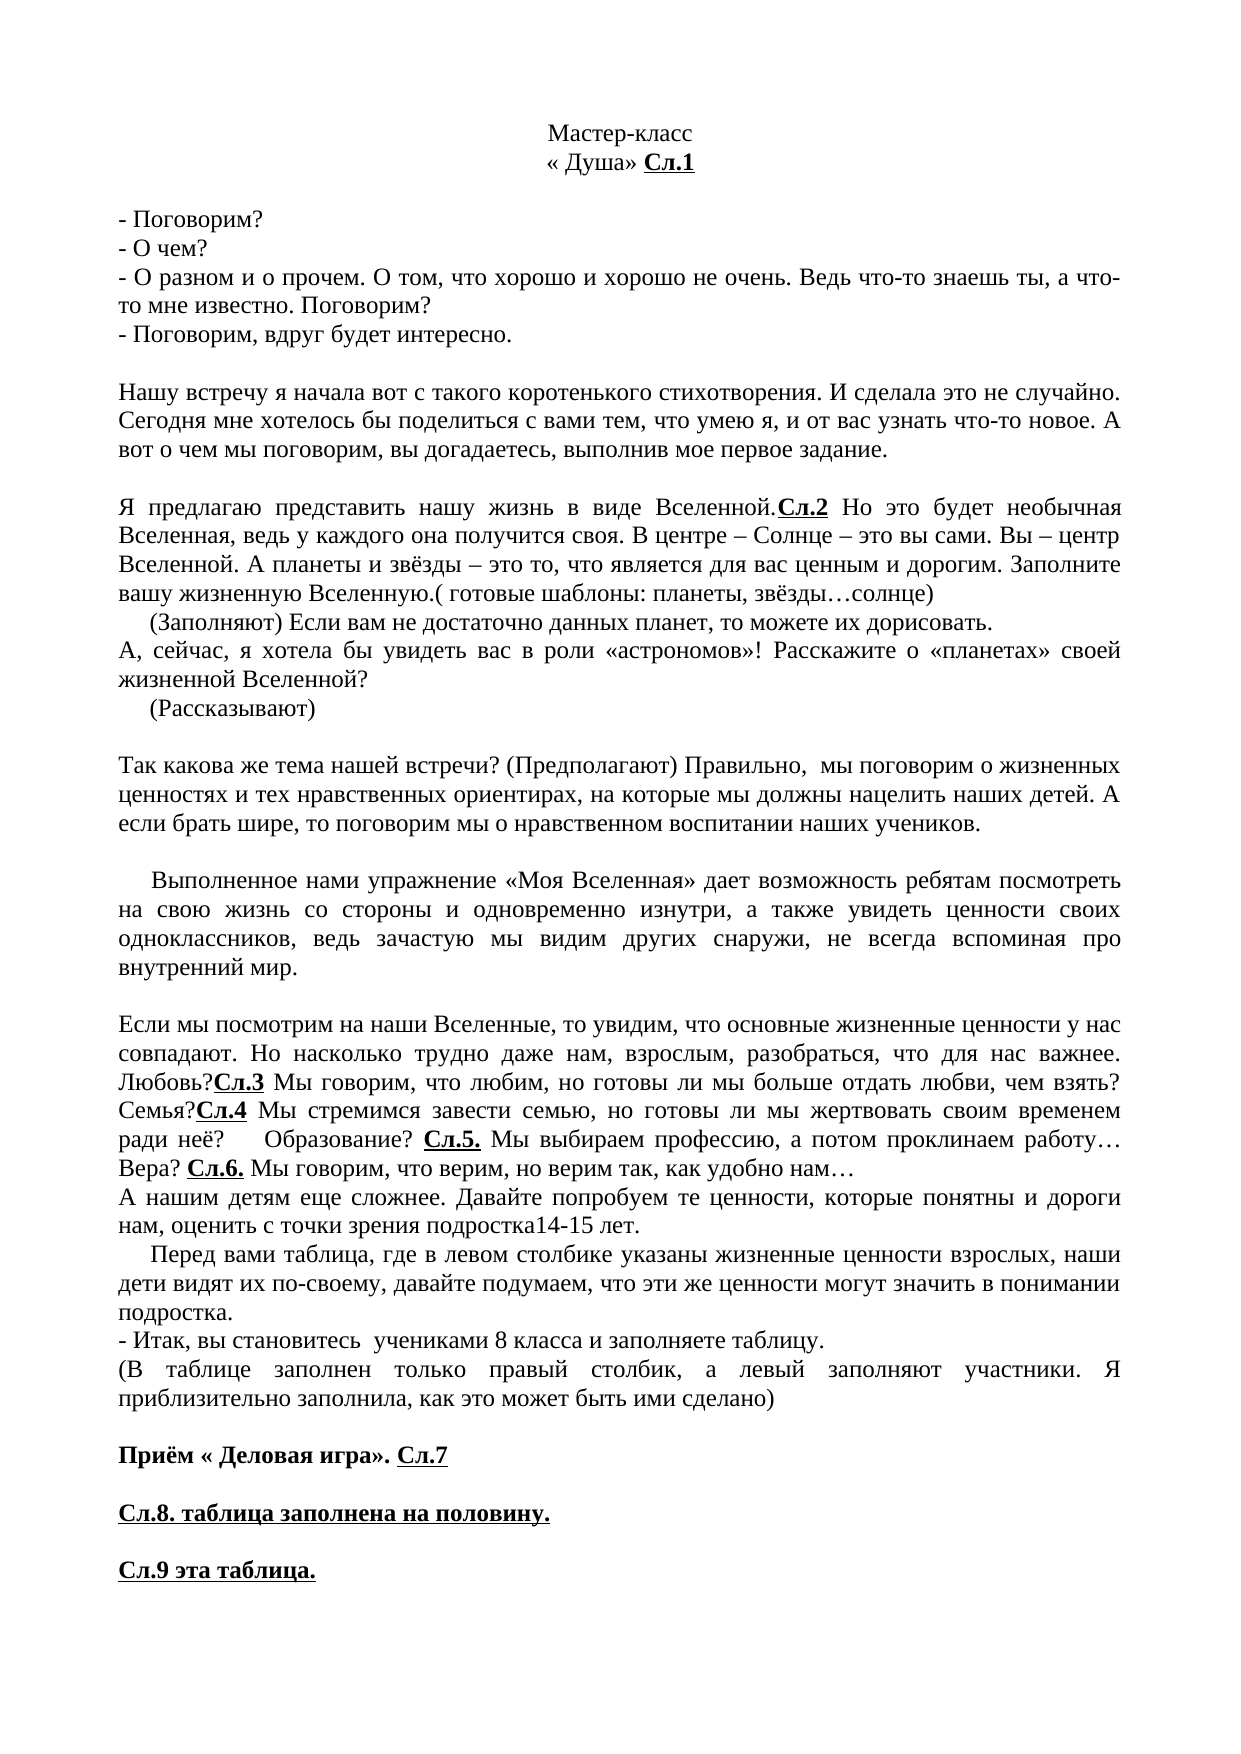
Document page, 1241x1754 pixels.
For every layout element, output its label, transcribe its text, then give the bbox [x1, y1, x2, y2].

text - Поговорим? [118, 204, 1122, 233]
text Так какова же тема нашей встречи? (Предполагают) Правильно, мы поговорим о жизненных ценностях и тех нравственных ориентирах, на которые мы должны нацелить наших детей. А если брать шире, то поговорим мы о нравственном воспитании наших учеников. [118, 751, 1122, 837]
text Нашу встречу я начала вот с такого коротенького стихотворения. И сделала это не случайно. Сегодня мне хотелось бы поделиться с вами тем, что умею я, и от вас узнать что-то новое. А вот о чем мы поговорим, вы догадаетесь, выполнив мое первое задание. [118, 377, 1122, 463]
text Выполненное нами упражнение «Моя Вселенная» дает возможность ребятам посмотреть на свою жизнь со стороны и одновременно изнутри, а также увидеть ценности своих одноклассников, ведь зачастую мы видим других снаружи, не всегда вспоминая про внутренний мир. [118, 866, 1122, 981]
text (Рассказывают) [118, 693, 1122, 722]
text (В таблице заполнен только правый столбик, а левый заполняют участники. Я приблизительно заполнила, как это может быть ими сделано) [118, 1354, 1122, 1412]
text Сл.8. таблица заполнена на половину. [118, 1498, 1122, 1527]
text Приём « Деловая игра». Сл.7 [118, 1441, 1122, 1469]
text А, сейчас, я хотела бы увидеть вас в роли «астрономов»! Расскажите о «планетах» своей жизненной Вселенной? [118, 636, 1122, 693]
text « Душа» Сл.1 [118, 147, 1122, 176]
text А нашим детям еще сложнее. Давайте попробуем те ценности, которые понятны и дороги нам, оценить с точки зрения подростка14-15 лет. [118, 1182, 1122, 1239]
text - О разном и о прочем. О том, что хорошо и хорошо не очень. Ведь что-то знаешь ты, а что-то мне известно. Поговорим? [118, 262, 1122, 319]
text Если мы посмотрим на наши Вселенные, то увидим, что основные жизненные ценности у нас совпадают. Но насколько трудно даже нам, взрослым, разобраться, что для нас важнее. Любовь?Сл.3 Мы говорим, что любим, но готовы ли мы больше отдать любви, чем взять? Семья?Сл.4 Мы стремимся завести семью, но готовы ли мы жертвовать своим временем ради неё? Образование? Сл.5. Мы выбираем профессию, а потом проклинаем работу… Вера? Сл.6. Мы говорим, что верим, но верим так, как удобно нам… [118, 1009, 1122, 1182]
text - О чем? [118, 233, 1122, 262]
text - Итак, вы становитесь учениками 8 класса и заполняете таблицу. [118, 1326, 1122, 1354]
text Я предлагаю представить нашу жизнь в виде Вселенной.Сл.2 Но это будет необычная Вселенная, ведь у каждого она получится своя. В центре – Солнце – это вы сами. Вы – центр Вселенной. А планеты и звёзды – это то, что является для вас ценным и дорогим. Заполните вашу жизненную Вселенную.( готовые шаблоны: планеты, звёзды…солнце) [118, 492, 1122, 607]
text - Поговорим, вдруг будет интересно. [118, 319, 1122, 348]
text Перед вами таблица, где в левом столбике указаны жизненные ценности взрослых, наши дети видят их по-своему, давайте подумаем, что эти же ценности могут значить в понимании подростка. [118, 1239, 1122, 1326]
text Сл.9 эта таблица. [118, 1556, 1122, 1584]
text (Заполняют) Если вам не достаточно данных планет, то можете их дорисовать. [118, 607, 1122, 636]
text Мастер-класс [118, 118, 1122, 147]
